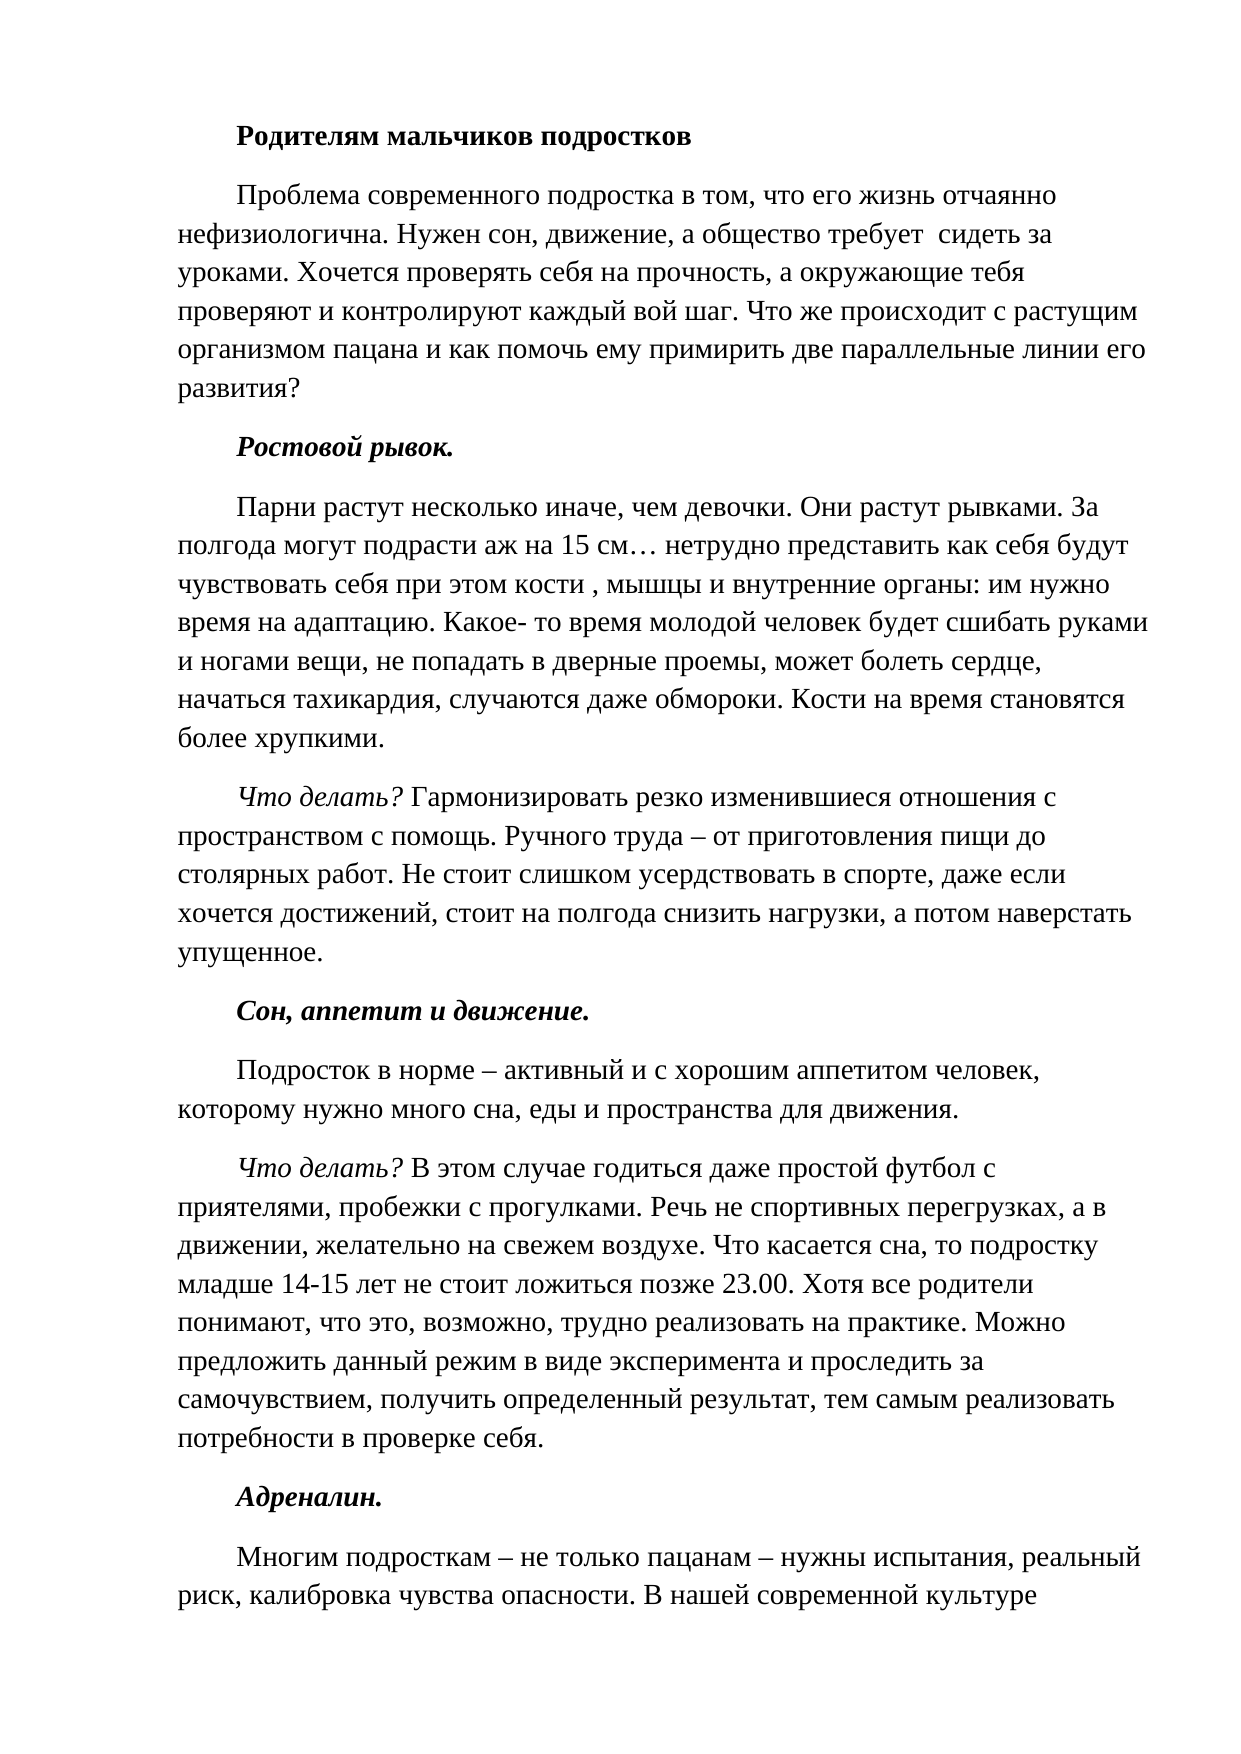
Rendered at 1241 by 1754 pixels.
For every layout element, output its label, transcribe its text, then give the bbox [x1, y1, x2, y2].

text Проблема современного подростка в том, что его жизнь отчаянно нефизиологична. Нужен сон, движение, а общество требует сидеть за уроками. Хочется проверять себя на прочность, а окружающие тебя проверяют и контролируют каждый вой шаг. Что же происходит с растущим организмом пацана и как помочь ему примирить две параллельные линии его развития? [177, 177, 1152, 404]
text Адреналин. [177, 1479, 1152, 1513]
text Сон, аппетит и движение. [177, 993, 1152, 1027]
text Родителям мальчиков подростков [177, 118, 1152, 152]
text Что делать? Гармонизировать резко изменившиеся отношения с пространством с помощь. Ручного труда – от приготовления пищи до столярных работ. Не стоит слишком усердствовать в спорте, даже если хочется достижений, стоит на полгода снизить нагрузки, а потом наверстать упущенное. [177, 779, 1152, 967]
text Что делать? В этом случае годиться даже простой футбол с приятелями, пробежки с прогулками. Речь не спортивных перегрузках, а в движении, желательно на свежем воздухе. Что касается сна, то подростку младше 14-15 лет не стоит ложиться позже 23.00. Хотя все родители понимают, что это, возможно, трудно реализовать на практике. Можно предложить данный режим в виде эксперимента и проследить за самочувствием, получить определенный результат, тем самым реализовать потребности в проверке себя. [177, 1150, 1152, 1454]
text Подросток в норме – активный и с хорошим аппетитом человек, которому нужно много сна, еды и пространства для движения. [177, 1052, 1152, 1124]
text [177, 1539, 1152, 1611]
text Парни растут несколько иначе, чем девочки. Они растут рывками. За полгода могут подрасти аж на 15 см… нетрудно представить как себя будут чувствовать себя при этом кости , мышцы и внутренние органы: им нужно время на адаптацию. Какое- то время молодой человек будет сшибать руками и ногами вещи, не попадать в дверные проемы, может болеть сердце, начаться тахикардия, случаются даже обмороки. Кости на время становятся более хрупкими. [177, 489, 1152, 754]
text Ростовой рывок. [177, 429, 1152, 463]
